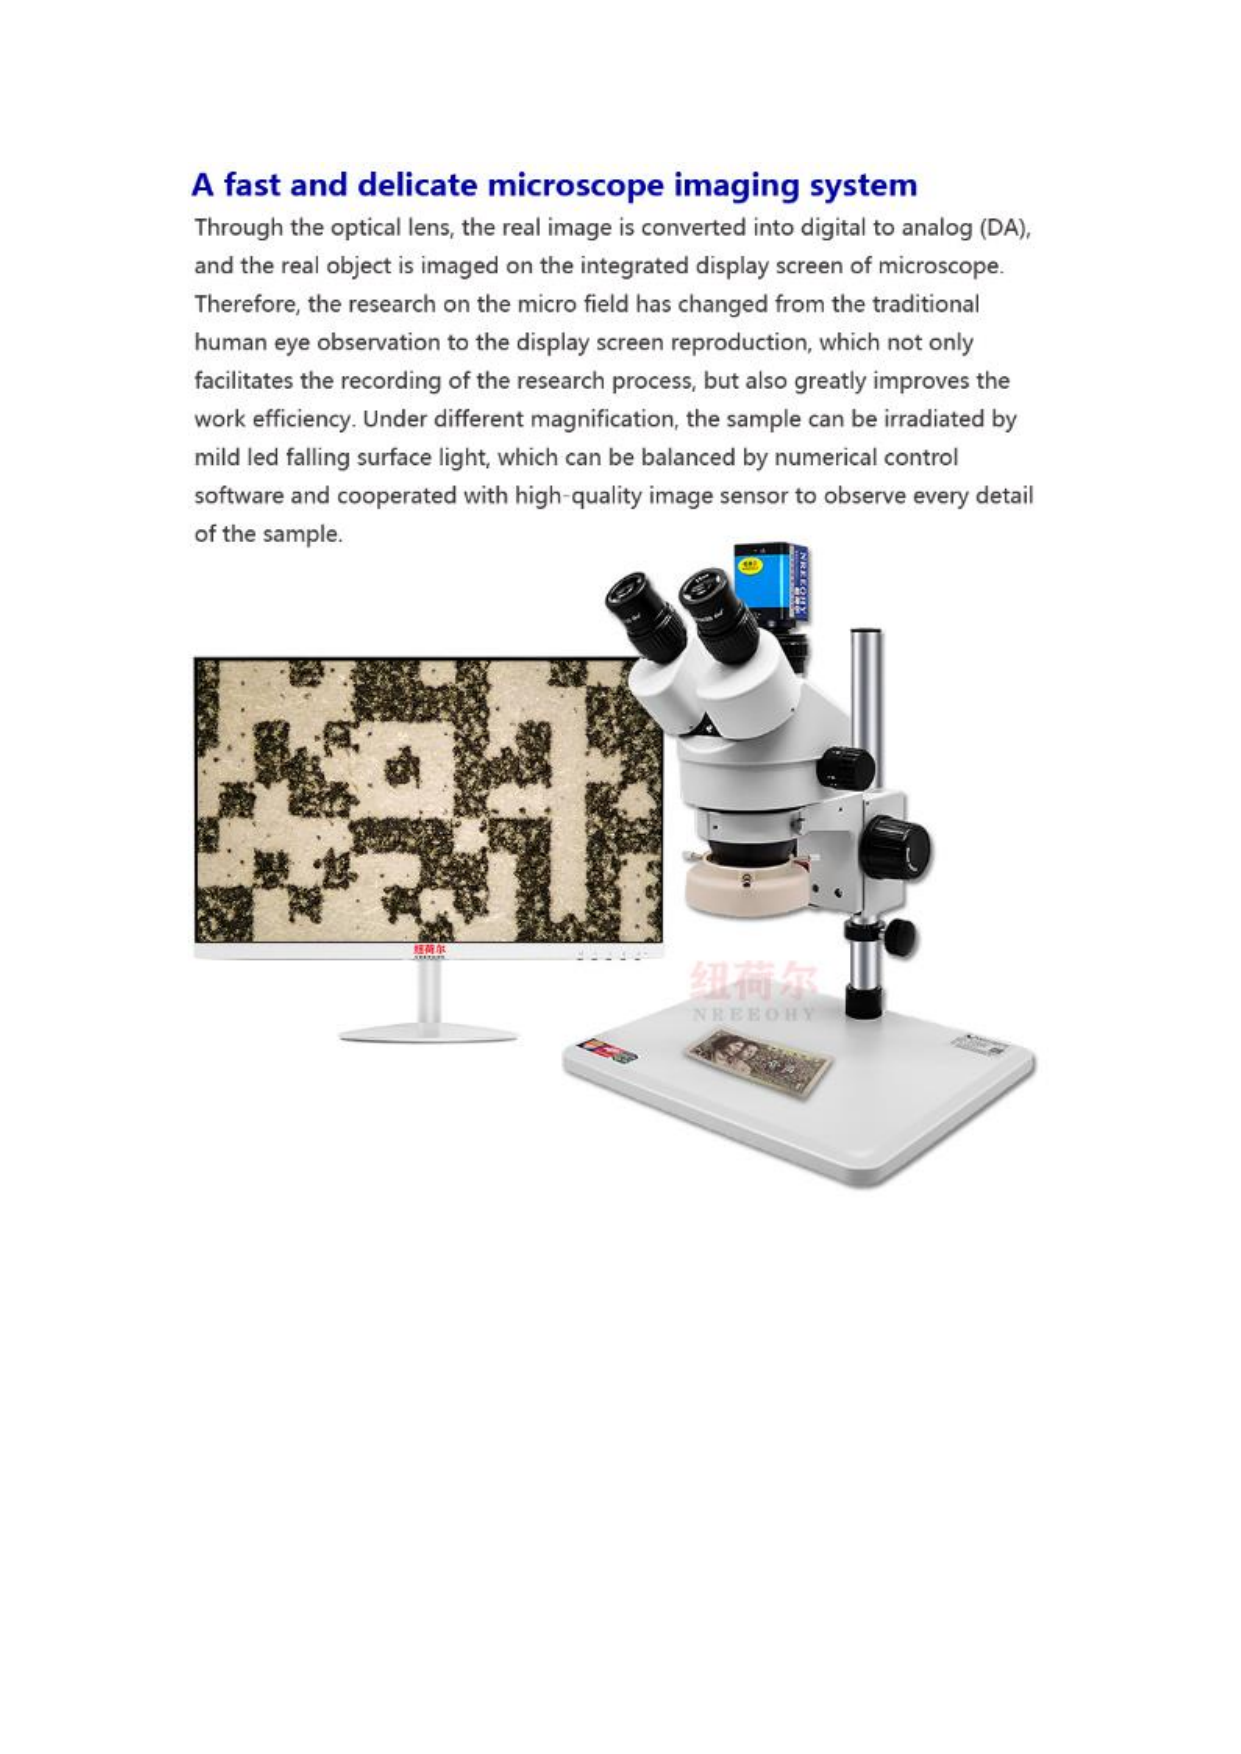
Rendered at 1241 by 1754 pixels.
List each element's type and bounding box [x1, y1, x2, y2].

picture [187, 162, 1052, 1212]
